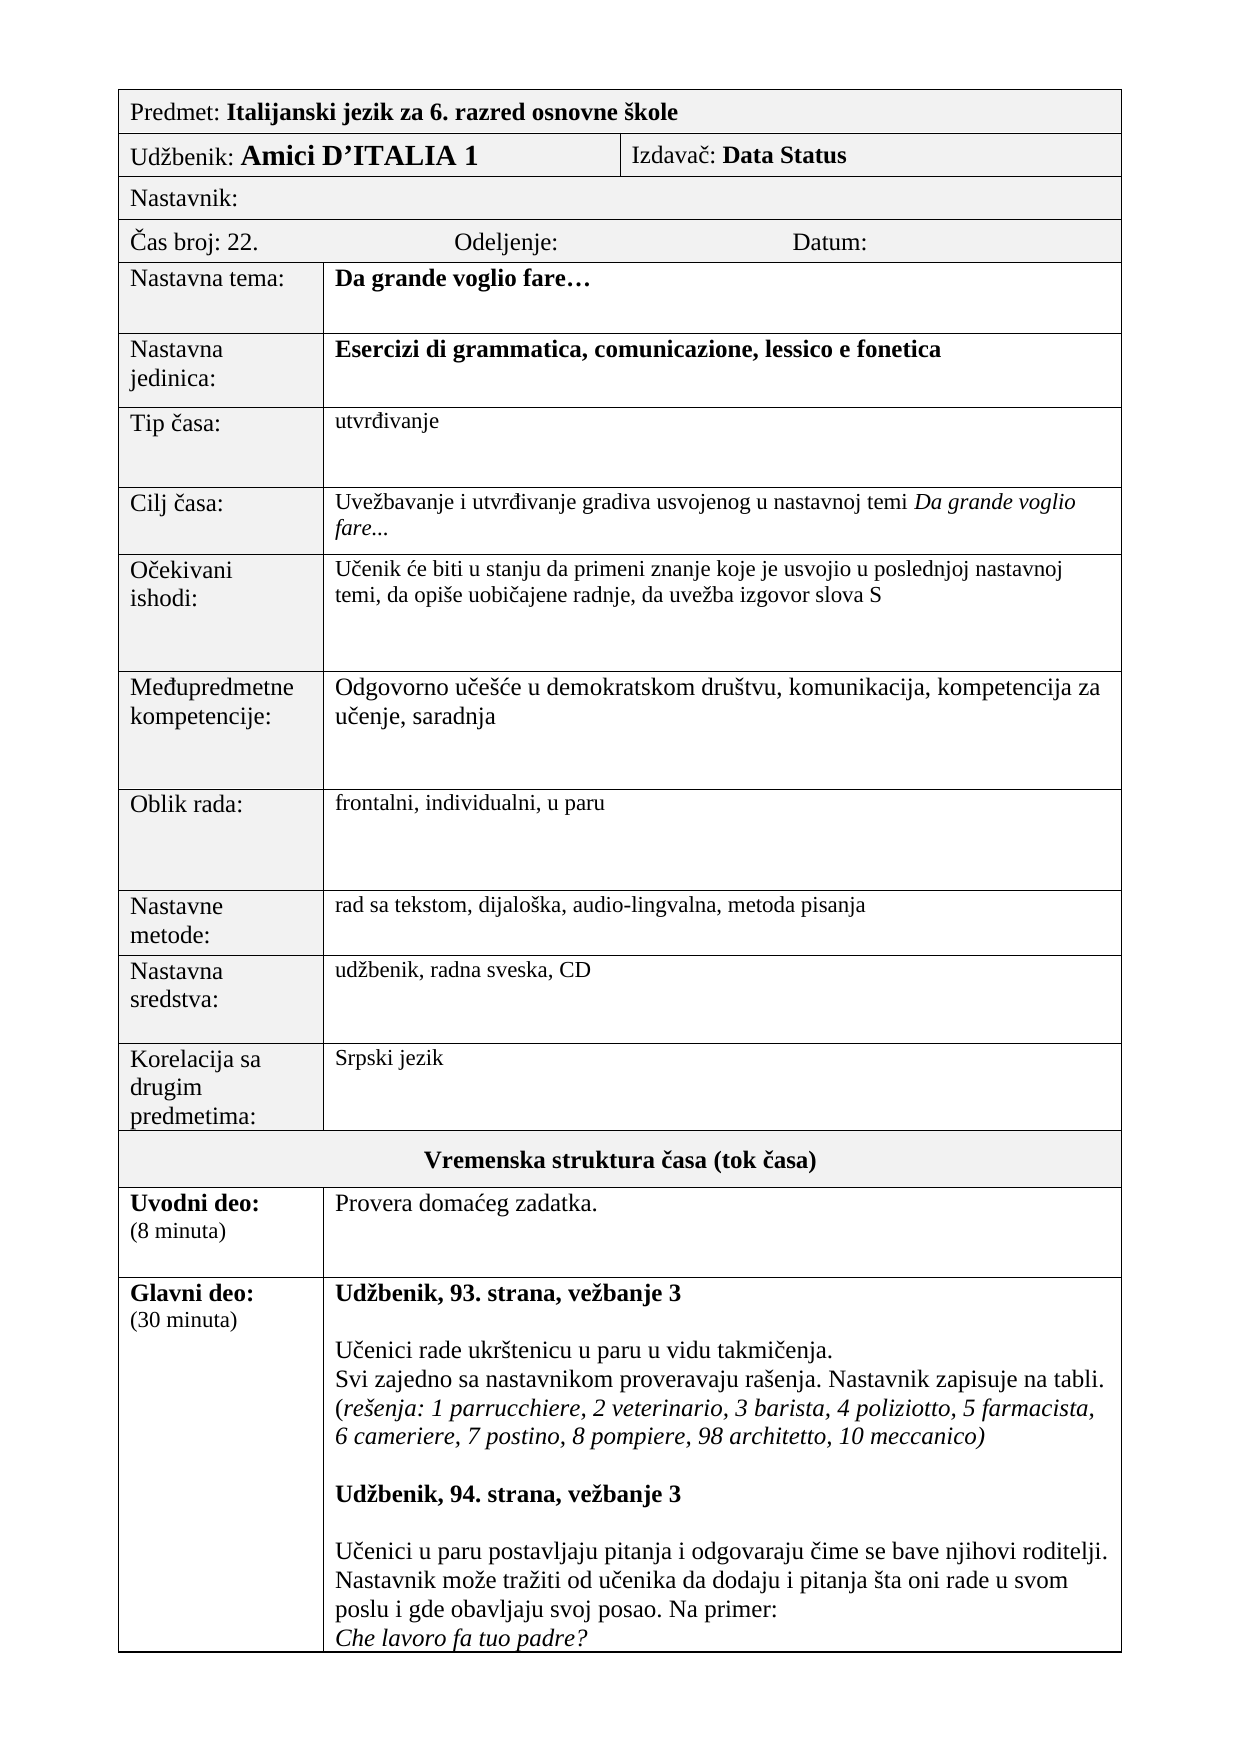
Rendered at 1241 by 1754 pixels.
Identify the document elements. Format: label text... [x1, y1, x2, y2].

table_cell Datum: [781, 220, 1121, 262]
table_cell Provera domaćeg zadatka. [324, 1188, 1121, 1277]
table_cell Odeljenje: [443, 220, 781, 262]
table_cell Da grande voglio fare… [324, 263, 1121, 333]
table_cell Oblik rada: [119, 790, 323, 890]
table_cell Nastavna jedinica: [119, 334, 323, 407]
table_cell Vremenska struktura časa (tok časa) [119, 1131, 1121, 1187]
table_cell Nastavnik: [119, 177, 1121, 219]
table_cell Srpski jezik [324, 1044, 1121, 1130]
table_cell Uvodni deo: (8 minuta) [119, 1188, 323, 1277]
table_cell Učenik će biti u stanju da primeni znanje koje je usvojio u poslednjoj nastavnoj temi, da opiše uobičajene radnje, da uvežba izgovor slova S [324, 555, 1121, 671]
table_cell rad sa tekstom, dijaloška, audio-lingvalna, metoda pisanja [324, 891, 1121, 955]
table_cell Očekivani ishodi: [119, 555, 323, 671]
table_header Predmet: Italijanski jezik za 6. razred osnovne škole [119, 90, 1121, 132]
table_cell Izdavač: Data Status [621, 134, 1121, 176]
table_cell Nastavna tema: [119, 263, 323, 333]
table_cell utvrđivanje [324, 408, 1121, 487]
table_cell Odgovorno učešće u demokratskom društvu, komunikacija, kompetencija za učenje, saradnja [324, 672, 1121, 788]
table_cell Tip časa: [119, 408, 323, 487]
table_cell Nastavna sredstva: [119, 956, 323, 1043]
table_cell Esercizi di grammatica, comunicazione, lessico e fonetica [324, 334, 1121, 407]
table_cell frontalni, individualni, u paru [324, 790, 1121, 890]
table_cell Cilj časa: [119, 488, 323, 554]
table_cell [119, 1278, 323, 1651]
table_cell Udžbenik: Amici D’ITALIA 1 [119, 134, 620, 176]
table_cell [324, 1278, 1121, 1651]
table_cell Međupredmetne kompetencije: [119, 672, 323, 788]
table_cell Nastavne metode: [119, 891, 323, 955]
table_cell Uvežbavanje i utvrđivanje gradiva usvojenog u nastavnoj temi Da grande voglio fare... [324, 488, 1121, 554]
table_cell Čas broj: 22. [119, 220, 443, 262]
table_cell Korelacija sa drugim predmetima: [119, 1044, 323, 1130]
table_cell udžbenik, radna sveska, CD [324, 956, 1121, 1043]
